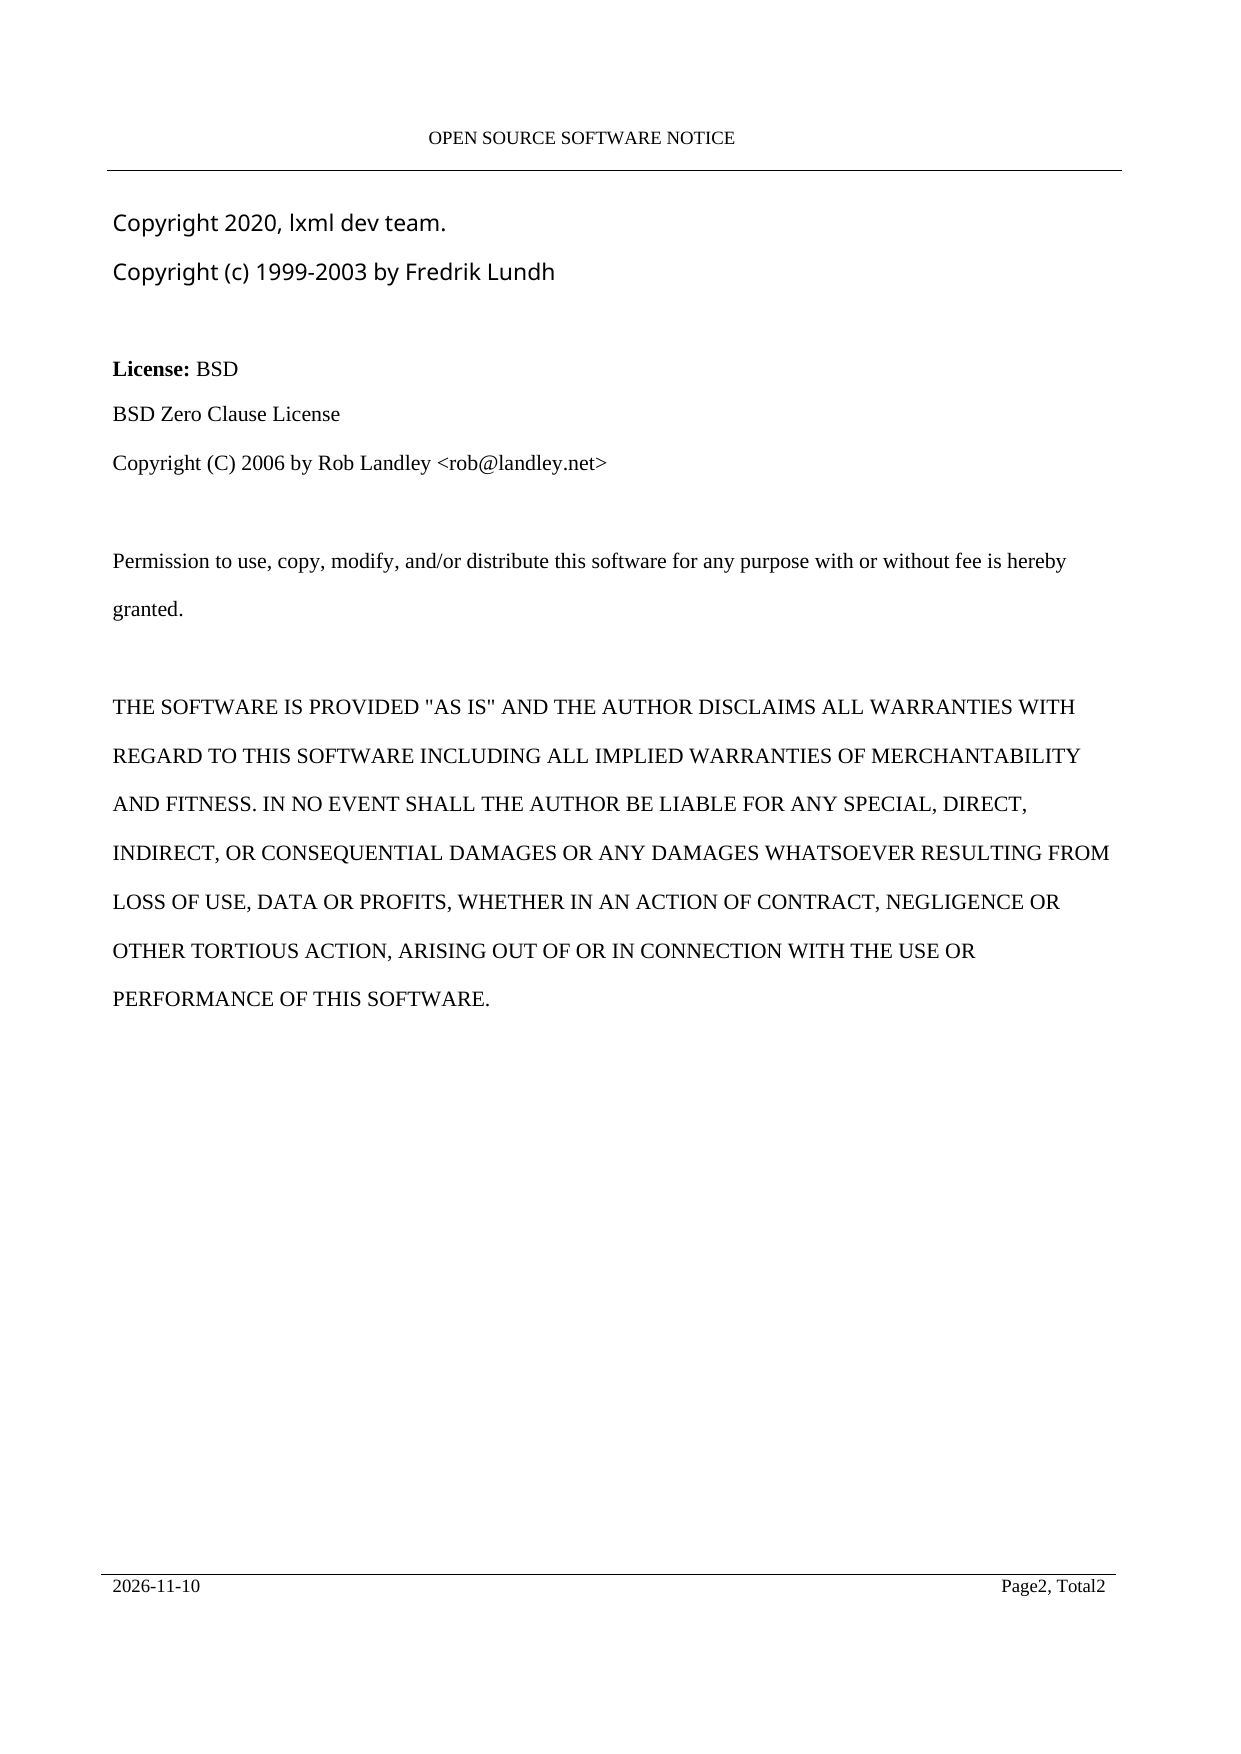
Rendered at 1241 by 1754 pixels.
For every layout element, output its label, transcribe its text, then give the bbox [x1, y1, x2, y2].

text License: BSD [112, 353, 1128, 385]
text BSD Zero Clause License Copyright (C) 2006 by Rob Landley <rob@landley.net> Permission to use, copy, modify, and/or distribute this software for any purpose with or without fee is hereby granted. THE SOFTWARE IS PROVIDED "AS IS" AND THE AUTHOR DISCLAIMS ALL WARRANTIES WITH REGARD TO THIS SOFTWARE INCLUDING ALL IMPLIED WARRANTIES OF MERCHANTABILITY AND FITNESS. IN NO EVENT SHALL THE AUTHOR BE LIABLE FOR ANY SPECIAL, DIRECT, INDIRECT, OR CONSEQUENTIAL DAMAGES OR ANY DAMAGES WHATSOEVER RESULTING FROM LOSS OF USE, DATA OR PROFITS, WHETHER IN AN ACTION OF CONTRACT, NEGLIGENCE OR OTHER TORTIOUS ACTION, ARISING OUT OF OR IN CONNECTION WITH THE USE OR PERFORMANCE OF THIS SOFTWARE. [112, 398, 1128, 1064]
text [112, 206, 1128, 336]
